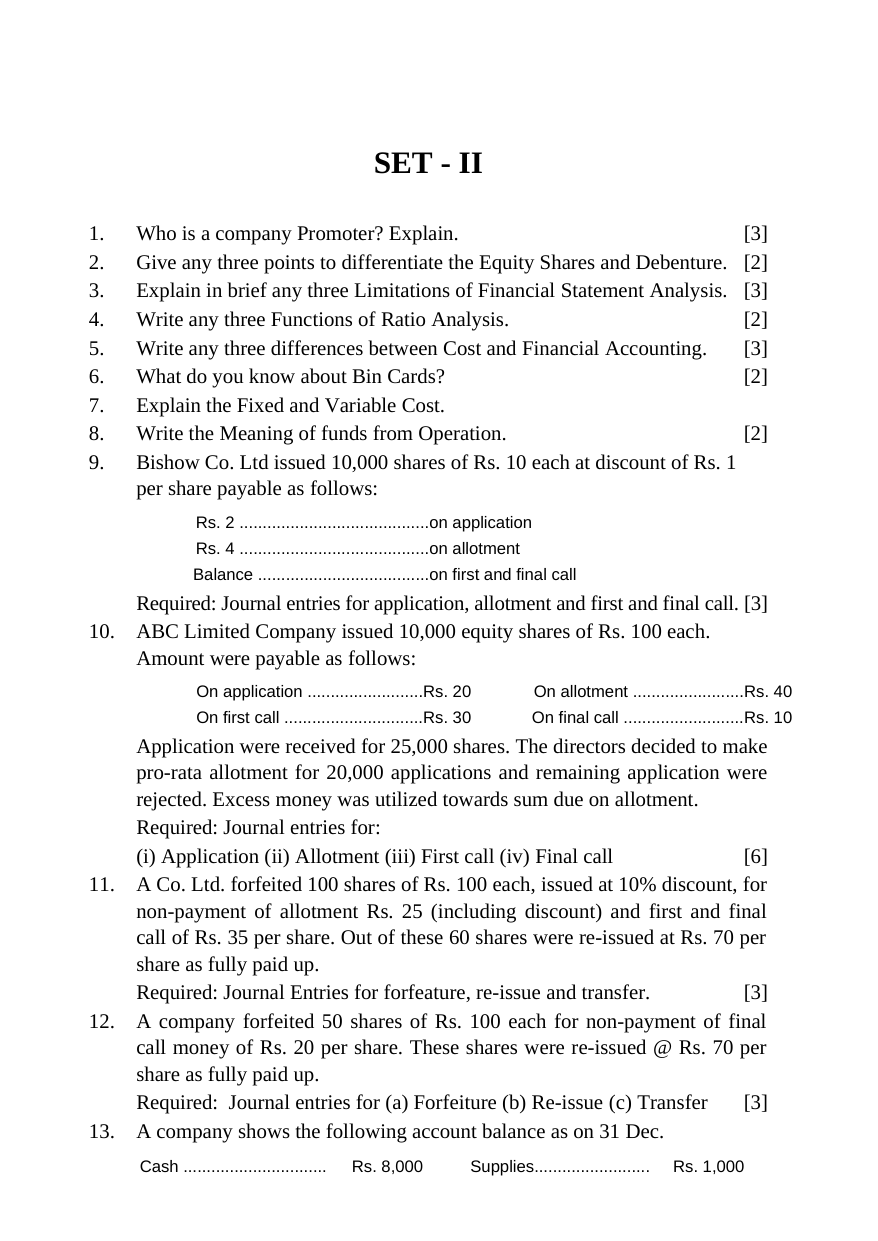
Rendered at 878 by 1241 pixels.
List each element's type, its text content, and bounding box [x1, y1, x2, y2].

table_header Cash ............................... [112, 1155, 339, 1181]
table_header On application ......................... [167, 680, 423, 706]
list What do you know about Bin Cards? [2] [89, 364, 768, 388]
text Application were received for 25,000 shares. The directors decided to make pro-rata allotment for 20,000 applications and remaining application were rejected. Excess money was utilized towards sum due on allotment. [136, 734, 768, 811]
table_header Rs. 1,000 [661, 1155, 764, 1181]
table_header Rs. 2 ......................................... [167, 511, 429, 536]
list A company shows the following account balance as on 31 Dec. [89, 1119, 768, 1143]
text Required: Journal entries for (a) Forfeiture (b) Re-issue (c) Transfer [3] [89, 1090, 768, 1114]
text Required: Journal Entries for forfeature, re-issue and transfer. [3] [89, 980, 768, 1004]
table_header Supplies......................... [444, 1155, 661, 1181]
list A Co. Ltd. forfeited 100 shares of Rs. 100 each, issued at 10% discount, for non-payment of allotment Rs. 25 (including discount) and first and final call of Rs. 35 per share. Out of these 60 shares were re-issued at Rs. 70 per share as fully paid up. [89, 872, 768, 976]
list Write the Meaning of funds from Operation. [2] [89, 421, 768, 445]
text Required: Journal entries for application, allotment and first and final call. [3] [89, 590, 768, 614]
table_cell on allotment [429, 536, 597, 562]
table_header Rs. 20 [423, 680, 499, 706]
list ABC Limited Company issued 10,000 equity shares of Rs. 100 each. Amount were payable as follows: [89, 619, 768, 669]
table_header Rs. 8,000 [339, 1155, 444, 1181]
table_cell on first and final call [429, 563, 597, 588]
list Bishow Co. Ltd issued 10,000 shares of Rs. 10 each at discount of Rs. 1 per share payable as follows: [89, 449, 768, 500]
table_header Rs. 40 [744, 680, 820, 706]
table_cell Rs. 30 [423, 706, 499, 732]
list A company forfeited 50 shares of Rs. 100 each for non-payment of final call money of Rs. 20 per share. These shares were re-issued @ Rs. 70 per share as fully paid up. [89, 1009, 768, 1086]
list Explain the Fixed and Variable Cost. [89, 392, 768, 417]
table_cell On first call .............................. [167, 706, 423, 732]
table_cell Balance ..................................... [167, 563, 429, 588]
table_cell Rs. 10 [744, 706, 820, 732]
table_cell On final call .......................... [499, 706, 744, 732]
list Write any three differences between Cost and Financial Accounting. [3] [89, 335, 768, 359]
text Required: Journal entries for: [136, 815, 768, 839]
text SET - II [89, 145, 768, 181]
list Write any three Functions of Ratio Analysis. [2] [89, 307, 768, 331]
table_cell Rs. 4 ......................................... [167, 536, 429, 562]
table_header on application [429, 511, 597, 536]
table_header On allotment ........................ [499, 680, 744, 706]
list Explain in brief any three Limitations of Financial Statement Analysis. [3] [89, 278, 768, 302]
text (i) Application (ii) Allotment (iii) First call (iv) Final call [6] [136, 844, 768, 868]
list Give any three points to differentiate the Equity Shares and Debenture. [2] [89, 250, 768, 274]
list Who is a company Promoter? Explain. [3] [89, 221, 768, 245]
